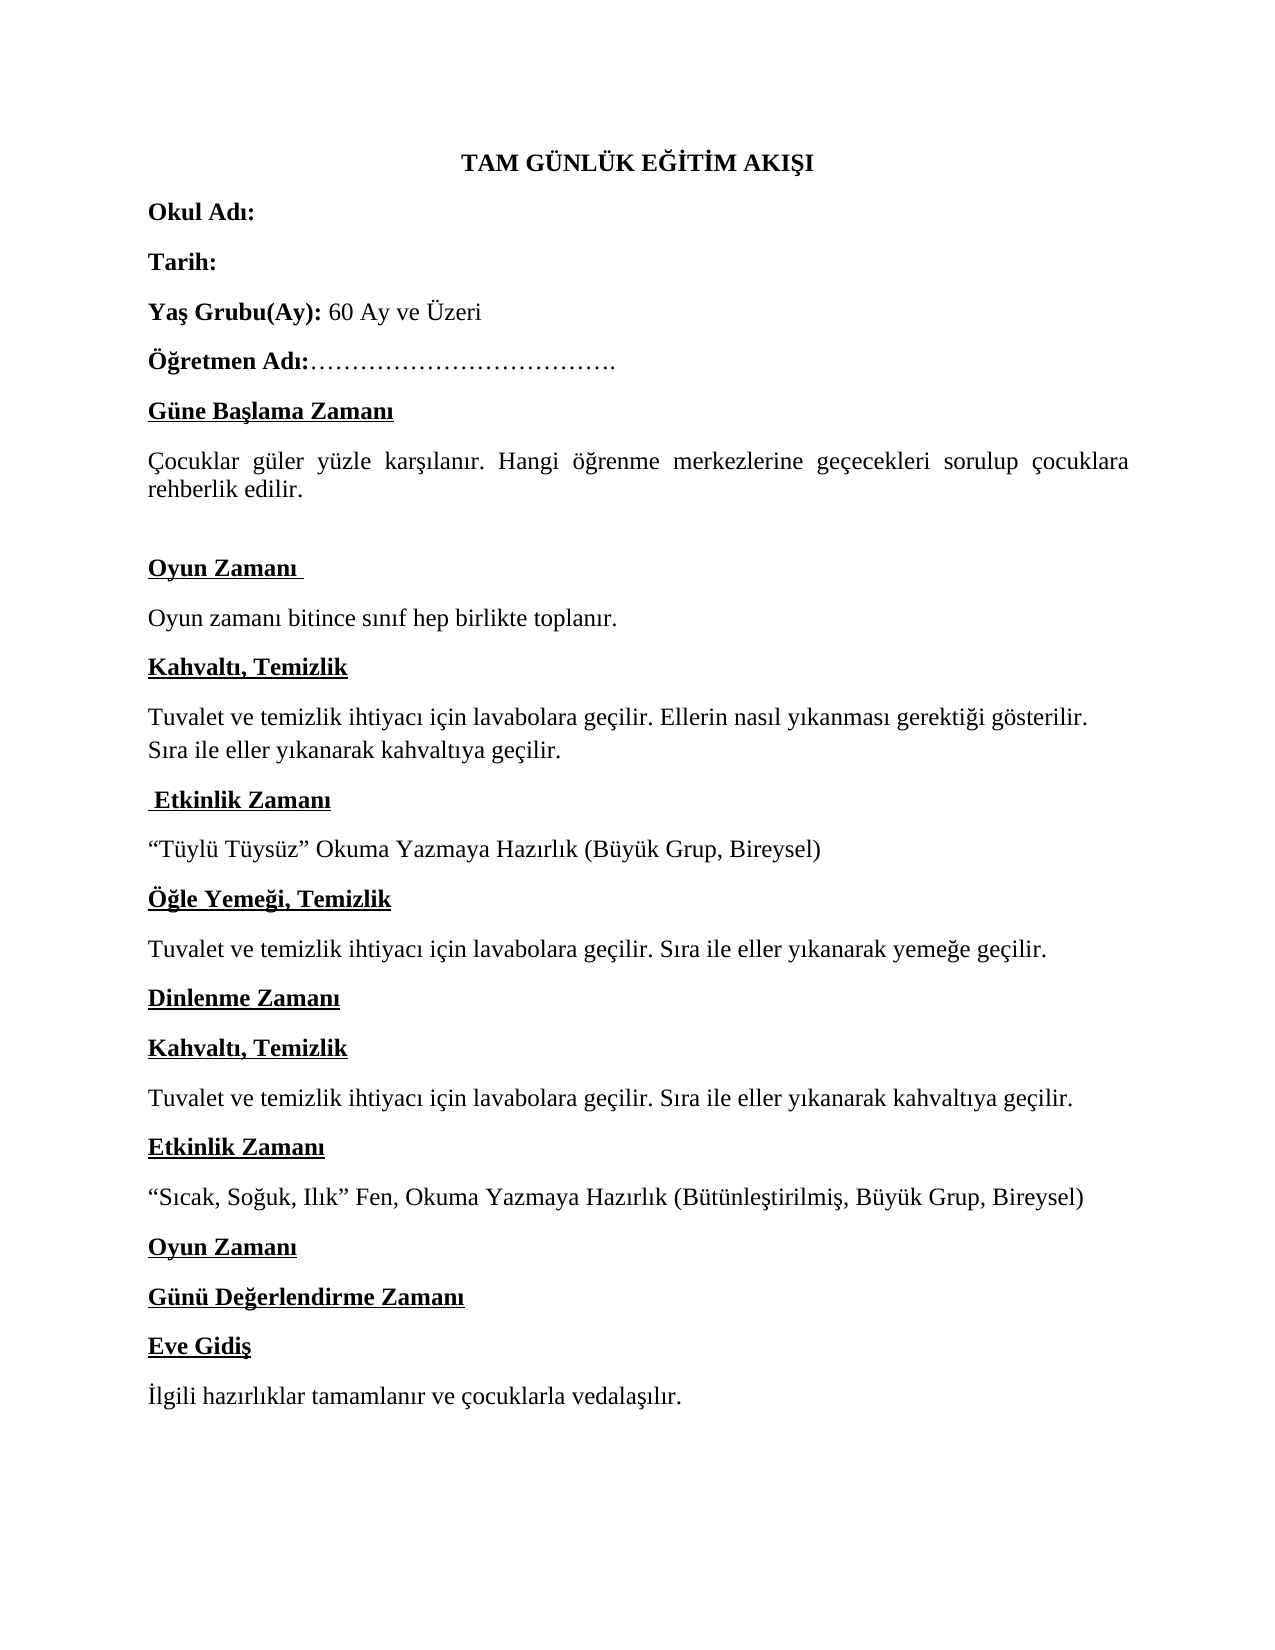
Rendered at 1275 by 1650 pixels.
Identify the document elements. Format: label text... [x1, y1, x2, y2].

text Oyun zamanı bitince sınıf hep birlikte toplanır. [148, 603, 1127, 631]
text TAM GÜNLÜK EĞİTİM AKIŞI [148, 148, 1127, 176]
text Dinlenme Zamanı [148, 983, 1127, 1012]
text Eve Gidiş [148, 1331, 1127, 1360]
text Tuvalet ve temizlik ihtiyacı için lavabolara geçilir. Sıra ile eller yıkanarak yemeğe geçilir. [148, 934, 1127, 962]
text Okul Adı: [148, 197, 1127, 226]
text Oyun Zamanı [148, 1232, 1127, 1261]
text Çocuklar güler yüzle karşılanır. Hangi öğrenme merkezlerine geçecekleri sorulup çocuklara rehberlik edilir. [148, 446, 1129, 503]
text Yaş Grubu(Ay): 60 Ay ve Üzeri [148, 297, 1127, 325]
text İlgili hazırlıklar tamamlanır ve çocuklarla vedalaşılır. [148, 1381, 1127, 1410]
text Tarih: [148, 247, 1127, 276]
text Kahvaltı, Temizlik [148, 652, 1127, 681]
text “Sıcak, Soğuk, Ilık” Fen, Okuma Yazmaya Hazırlık (Bütünleştirilmiş, Büyük Grup, Bireysel) [148, 1182, 1127, 1211]
text “Tüylü Tüysüz” Okuma Yazmaya Hazırlık (Büyük Grup, Bireysel) [148, 834, 1127, 863]
text Kahvaltı, Temizlik [148, 1033, 1127, 1062]
text Tuvalet ve temizlik ihtiyacı için lavabolara geçilir. Ellerin nasıl yıkanması gerektiği gösterilir. Sıra ile eller yıkanarak kahvaltıya geçilir. [148, 702, 1127, 764]
text Etkinlik Zamanı [148, 1132, 1127, 1161]
text Öğle Yemeği, Temizlik [148, 884, 1127, 913]
text Öğretmen Adı:………………………………. [148, 346, 1127, 375]
text Etkinlik Zamanı [148, 785, 1127, 813]
text Tuvalet ve temizlik ihtiyacı için lavabolara geçilir. Sıra ile eller yıkanarak kahvaltıya geçilir. [148, 1083, 1127, 1112]
text Oyun Zamanı [148, 553, 1127, 582]
text Güne Başlama Zamanı [148, 396, 1127, 425]
text Günü Değerlendirme Zamanı [148, 1282, 1127, 1310]
